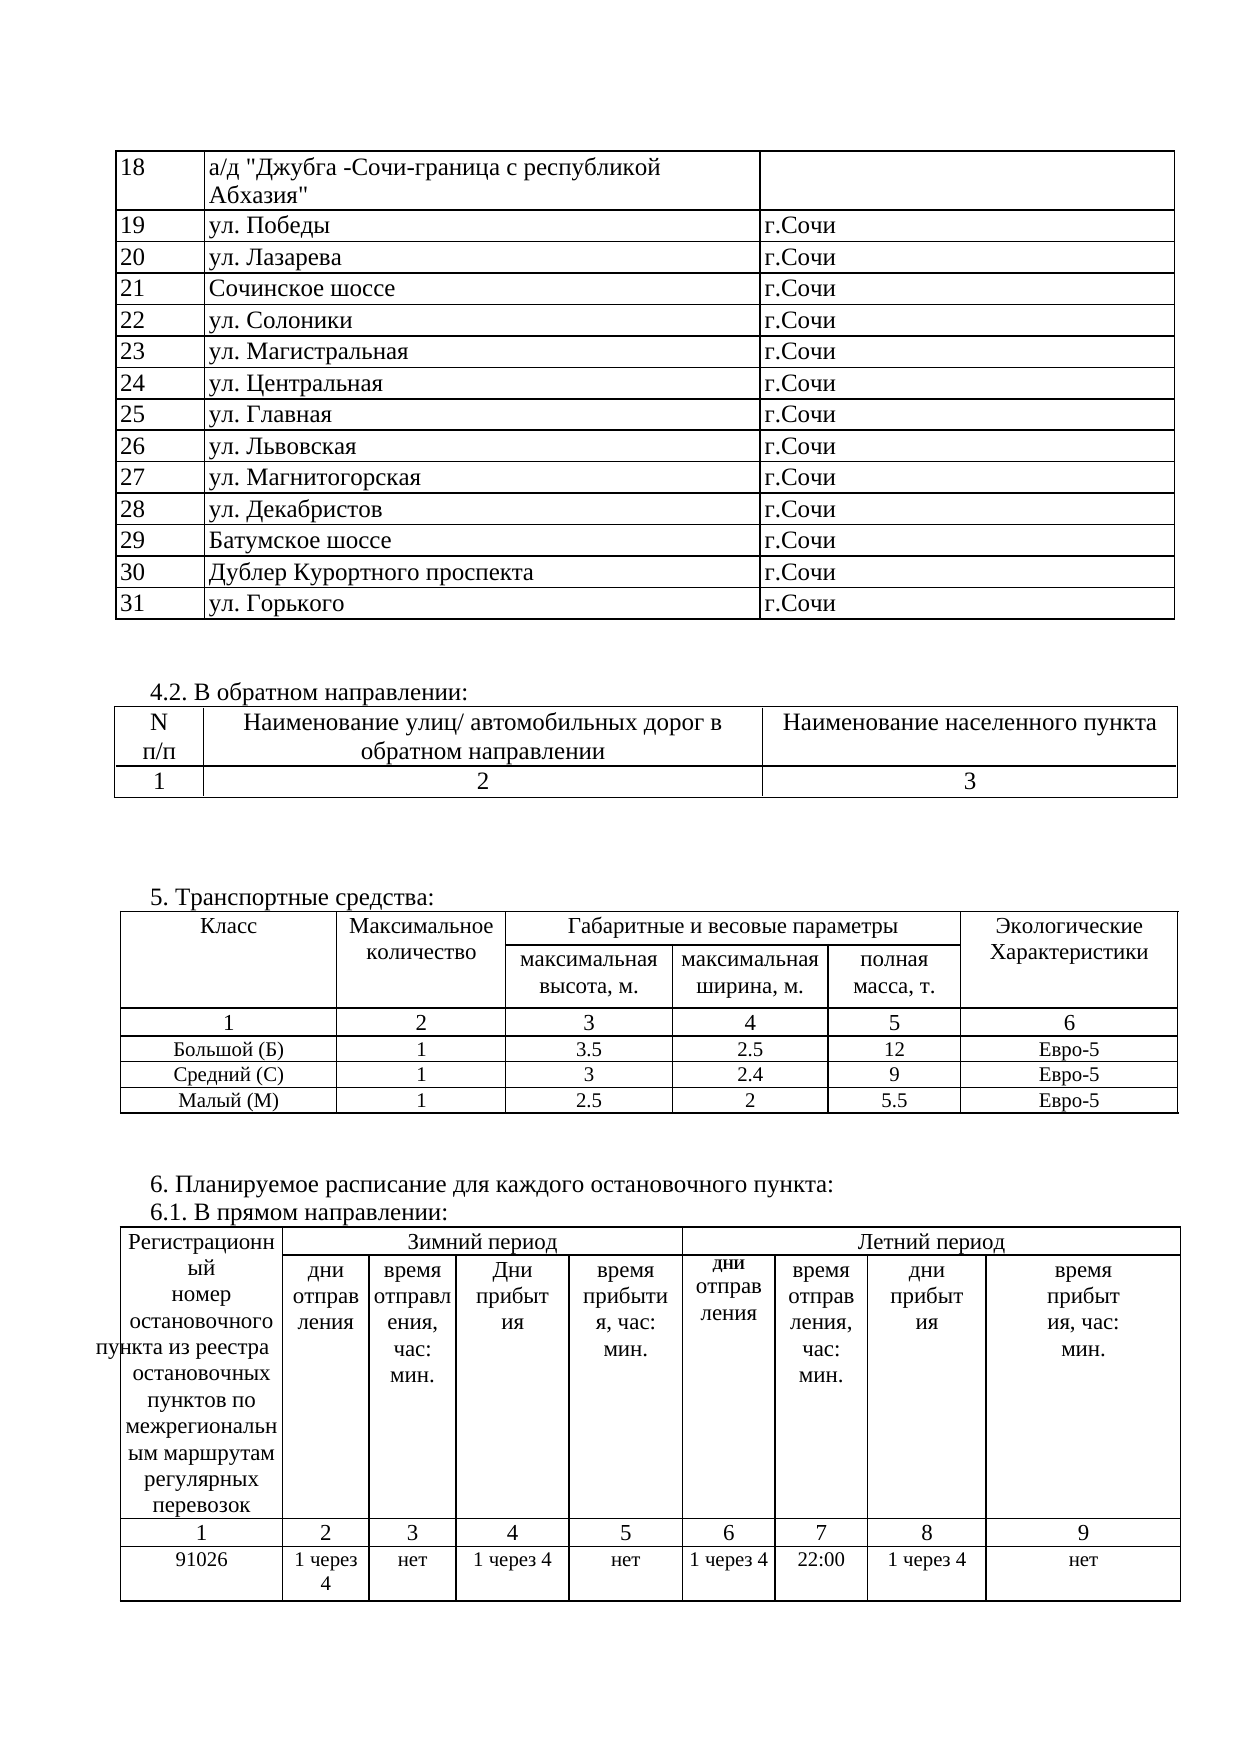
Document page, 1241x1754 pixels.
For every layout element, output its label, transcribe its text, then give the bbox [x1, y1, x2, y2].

text 5. Транспортные средства: [150, 882, 1090, 911]
table_cell г.Сочи [761, 557, 1174, 587]
table_header Летний период [683, 1228, 1180, 1254]
table_cell 22 [117, 305, 204, 335]
table_cell 3 [370, 1519, 455, 1546]
table_cell 25 [117, 400, 204, 429]
table_cell 7 [776, 1519, 867, 1546]
table_cell нет [570, 1547, 682, 1600]
table_cell нет [370, 1547, 455, 1600]
table_cell нет [987, 1547, 1180, 1600]
table_cell г.Сочи [761, 400, 1174, 429]
table_cell 1 [337, 1037, 505, 1061]
table_cell ул. Солоники [205, 305, 759, 335]
table_cell г.Сочи [761, 588, 1174, 618]
table_header Экологические Характеристики [961, 912, 1177, 1007]
table_cell Сочинское шоссе [205, 274, 759, 303]
table_cell 21 [117, 274, 204, 303]
table_cell 31 [117, 588, 204, 618]
table_cell 3.5 [506, 1037, 672, 1061]
table_cell ул. Магнитогорская [205, 462, 759, 492]
table_header Наименование улиц/ автомобильных дорог в обратном направлении [204, 707, 762, 765]
table_cell 26 [117, 431, 204, 461]
table_cell 2.4 [673, 1062, 827, 1086]
table_cell 1 [115, 766, 203, 796]
table_cell г.Сочи [761, 242, 1174, 272]
table_cell 1 через 4 [683, 1547, 774, 1600]
table_cell Дни прибыт ия [457, 1256, 568, 1518]
table_cell 2.5 [673, 1037, 827, 1061]
table_cell Дублер Курортного проспекта [205, 557, 759, 587]
table_cell 2 [673, 1088, 827, 1112]
table_cell Евро-5 [961, 1062, 1177, 1086]
table_cell 3 [506, 1009, 672, 1035]
table_cell 2 [204, 767, 762, 796]
table_header Наименование населенного пункта [763, 707, 1177, 765]
table_cell 22:00 [776, 1547, 867, 1600]
table_cell 5.5 [829, 1088, 960, 1112]
table_cell максимальная ширина, м. [673, 946, 827, 1007]
table_header Класс [121, 912, 336, 1007]
table_cell Евро-5 [961, 1037, 1177, 1061]
table_cell время отправ ления, час: мин. [776, 1256, 867, 1518]
table_cell ДНИ отправ ления [683, 1256, 774, 1518]
table_cell 9 [829, 1062, 960, 1086]
table_cell дни отправ ления [283, 1256, 368, 1518]
table_cell ул. Центральная [205, 368, 759, 398]
table_cell 3 [506, 1062, 672, 1086]
table_cell 4 [673, 1009, 827, 1035]
table_cell 18 [117, 152, 204, 209]
table_header N п/п [115, 707, 203, 765]
table_cell Большой (Б) [121, 1037, 336, 1061]
table_cell 1 через 4 [457, 1547, 568, 1600]
table_cell ул. Львовская [205, 431, 759, 461]
table_cell 1 через 4 [283, 1547, 368, 1600]
table_cell 30 [117, 557, 204, 587]
table_cell 1 [337, 1088, 505, 1112]
table_cell время отправл ения, час: мин. [370, 1256, 455, 1518]
table_cell 20 [117, 242, 204, 272]
table_cell 2 [337, 1009, 505, 1035]
table_cell Средний (С) [121, 1062, 336, 1086]
table_cell г.Сочи [761, 337, 1174, 366]
table_cell г.Сочи [761, 462, 1174, 492]
table_cell 91026 [121, 1547, 282, 1600]
table_cell дни прибыт ия [868, 1256, 985, 1518]
table_cell г.Сочи [761, 525, 1174, 555]
table_cell ул. Горького [205, 588, 759, 618]
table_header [121, 1228, 282, 1518]
table_cell ул. Декабристов [205, 494, 759, 524]
table_cell г.Сочи [761, 368, 1174, 398]
table_cell Евро-5 [961, 1088, 1177, 1112]
table_cell 1 [121, 1009, 336, 1035]
table_cell 1 [121, 1519, 282, 1546]
table_cell 27 [117, 462, 204, 492]
table_cell 19 [117, 211, 204, 241]
table_cell 1 [337, 1062, 505, 1086]
table_cell г.Сочи [761, 431, 1174, 461]
table_cell 6 [683, 1519, 774, 1546]
table_cell полная масса, т. [829, 946, 960, 1007]
table_cell максимальная высота, м. [506, 946, 672, 1007]
table_cell 2.5 [506, 1088, 672, 1112]
text 6.1. В прямом направлении: [150, 1197, 1090, 1226]
table_cell 24 [117, 368, 204, 398]
table_cell 29 [117, 525, 204, 555]
table_cell ул. Победы [205, 211, 759, 241]
table_cell ул. Главная [205, 400, 759, 429]
table_header Габаритные и весовые параметры [506, 912, 960, 944]
table_cell а/д "Джубга -Сочи-граница с республикой Абхазия" [205, 152, 759, 209]
table_cell 8 [868, 1519, 985, 1546]
table_cell [761, 152, 1174, 209]
table_cell 12 [829, 1037, 960, 1061]
table_header Зимний период [283, 1228, 682, 1254]
text 6. Планируемое расписание для каждого остановочного пункта: [150, 1169, 1090, 1197]
table_header Максимальное количество [337, 912, 505, 1007]
table_cell 5 [829, 1009, 960, 1035]
table_cell 9 [987, 1519, 1180, 1546]
table_cell г.Сочи [761, 274, 1174, 303]
table_cell 3 [763, 765, 1177, 796]
table_cell 1 через 4 [868, 1547, 985, 1600]
table_cell ул. Магистральная [205, 337, 759, 366]
table_cell 28 [117, 494, 204, 524]
table_cell время прибыт ия, час: мин. [987, 1256, 1180, 1518]
table_cell 4 [457, 1519, 568, 1546]
table_cell 23 [117, 337, 204, 366]
table_cell г.Сочи [761, 305, 1174, 335]
table_cell время прибыти я, час: мин. [570, 1256, 682, 1518]
table_cell Батумское шоссе [205, 525, 759, 555]
table_cell 2 [283, 1519, 368, 1546]
table_cell Малый (М) [121, 1088, 336, 1112]
table_cell г.Сочи [761, 494, 1174, 524]
table_cell г.Сочи [761, 211, 1174, 241]
table_cell 5 [570, 1519, 682, 1546]
text 4.2. В обратном направлении: [150, 677, 1090, 706]
table_cell ул. Лазарева [205, 242, 759, 272]
table_cell 6 [961, 1009, 1177, 1035]
